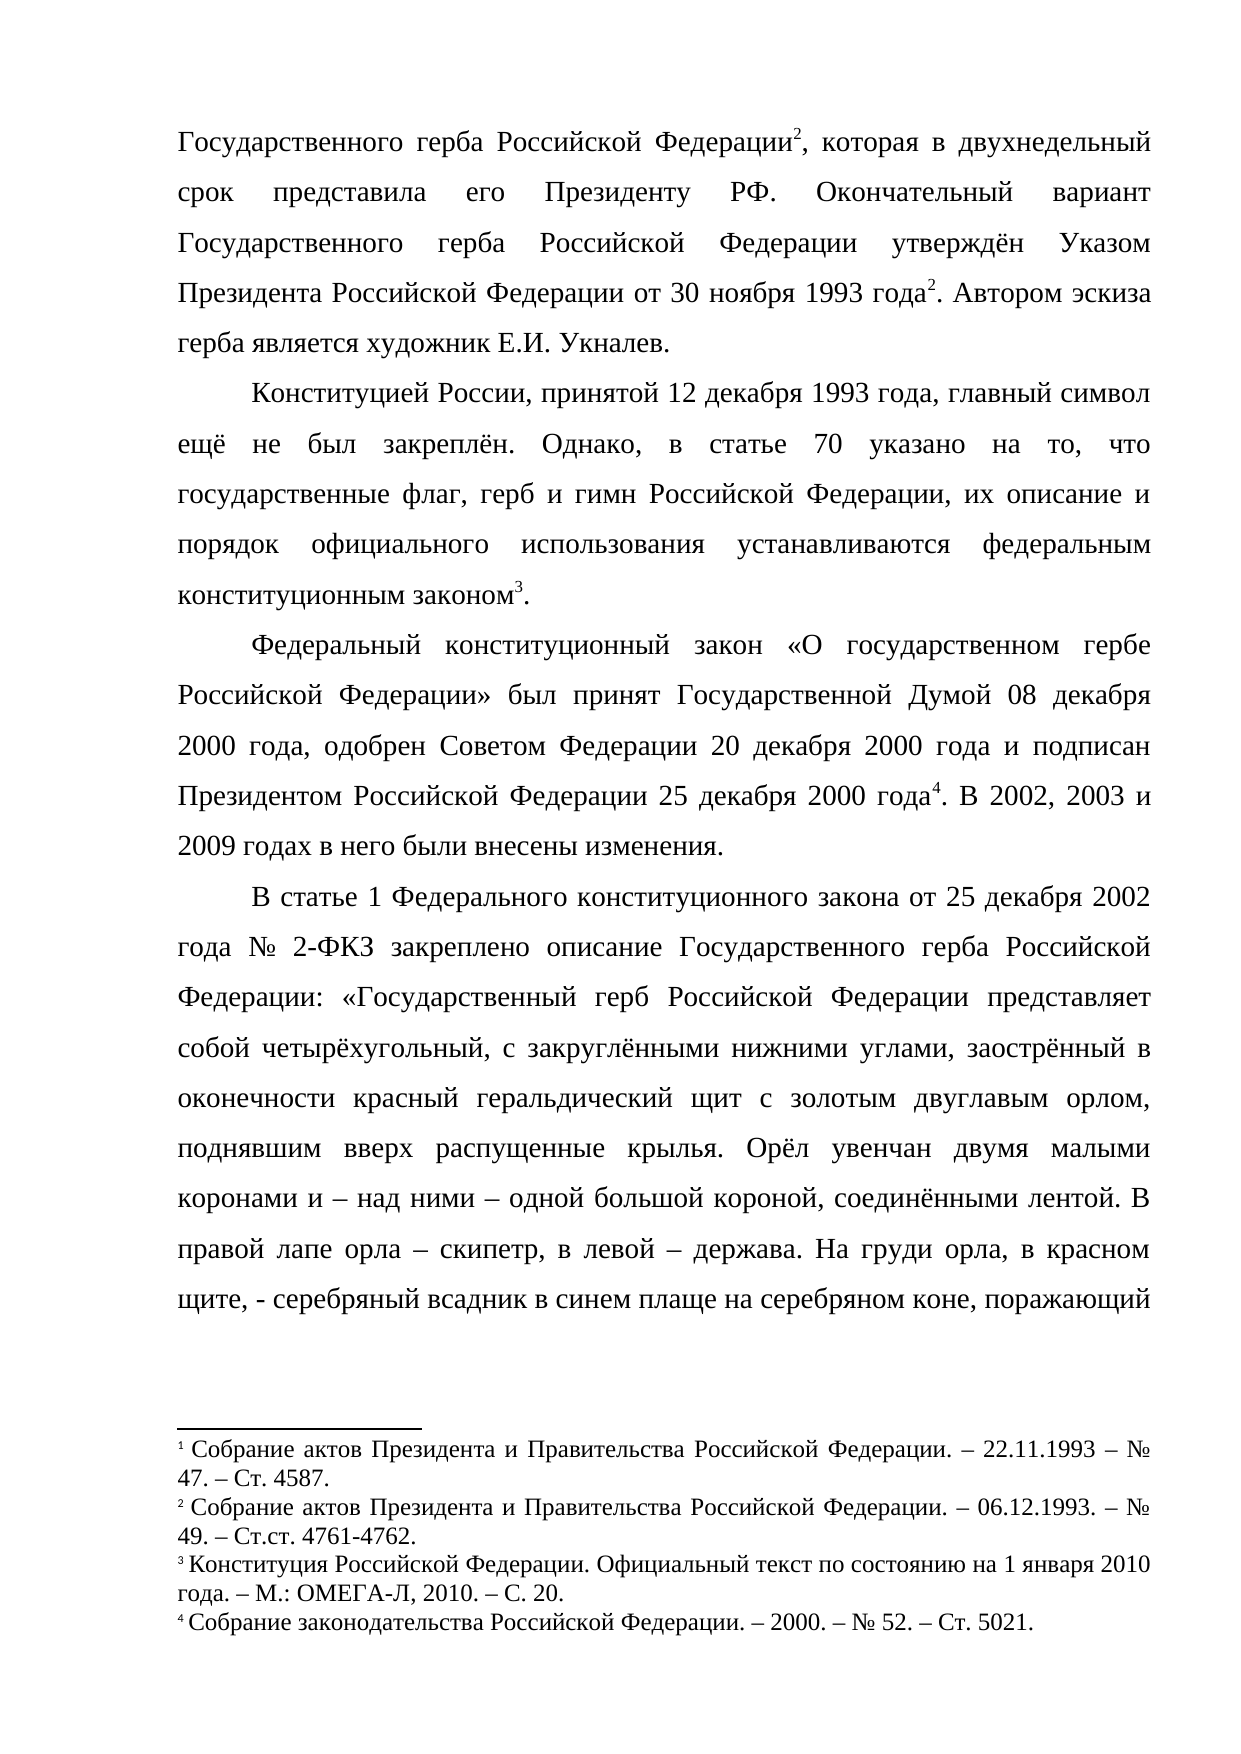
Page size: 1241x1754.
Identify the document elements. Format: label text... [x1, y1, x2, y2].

text Федеральный конституционный закон «О государственном гербе Российской Федерации» был принят Государственной Думой 08 декабря 2000 года, одобрен Советом Федерации 20 декабря 2000 года и подписан Президентом Российской Федерации 25 декабря 2000 года. В 2002, 2003 и 2009 годах в него были внесены изменения. [177, 627, 1152, 862]
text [177, 879, 1152, 1315]
text Конституцией России, принятой 12 декабря 1993 года, главный символ ещё не был закреплён. Однако, в статье 70 указано на то, что государственные флаг, герб и гимн Российской Федерации, их описание и порядок официального использования устанавливаются федеральным конституционным законом. [177, 376, 1152, 610]
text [177, 124, 1152, 359]
